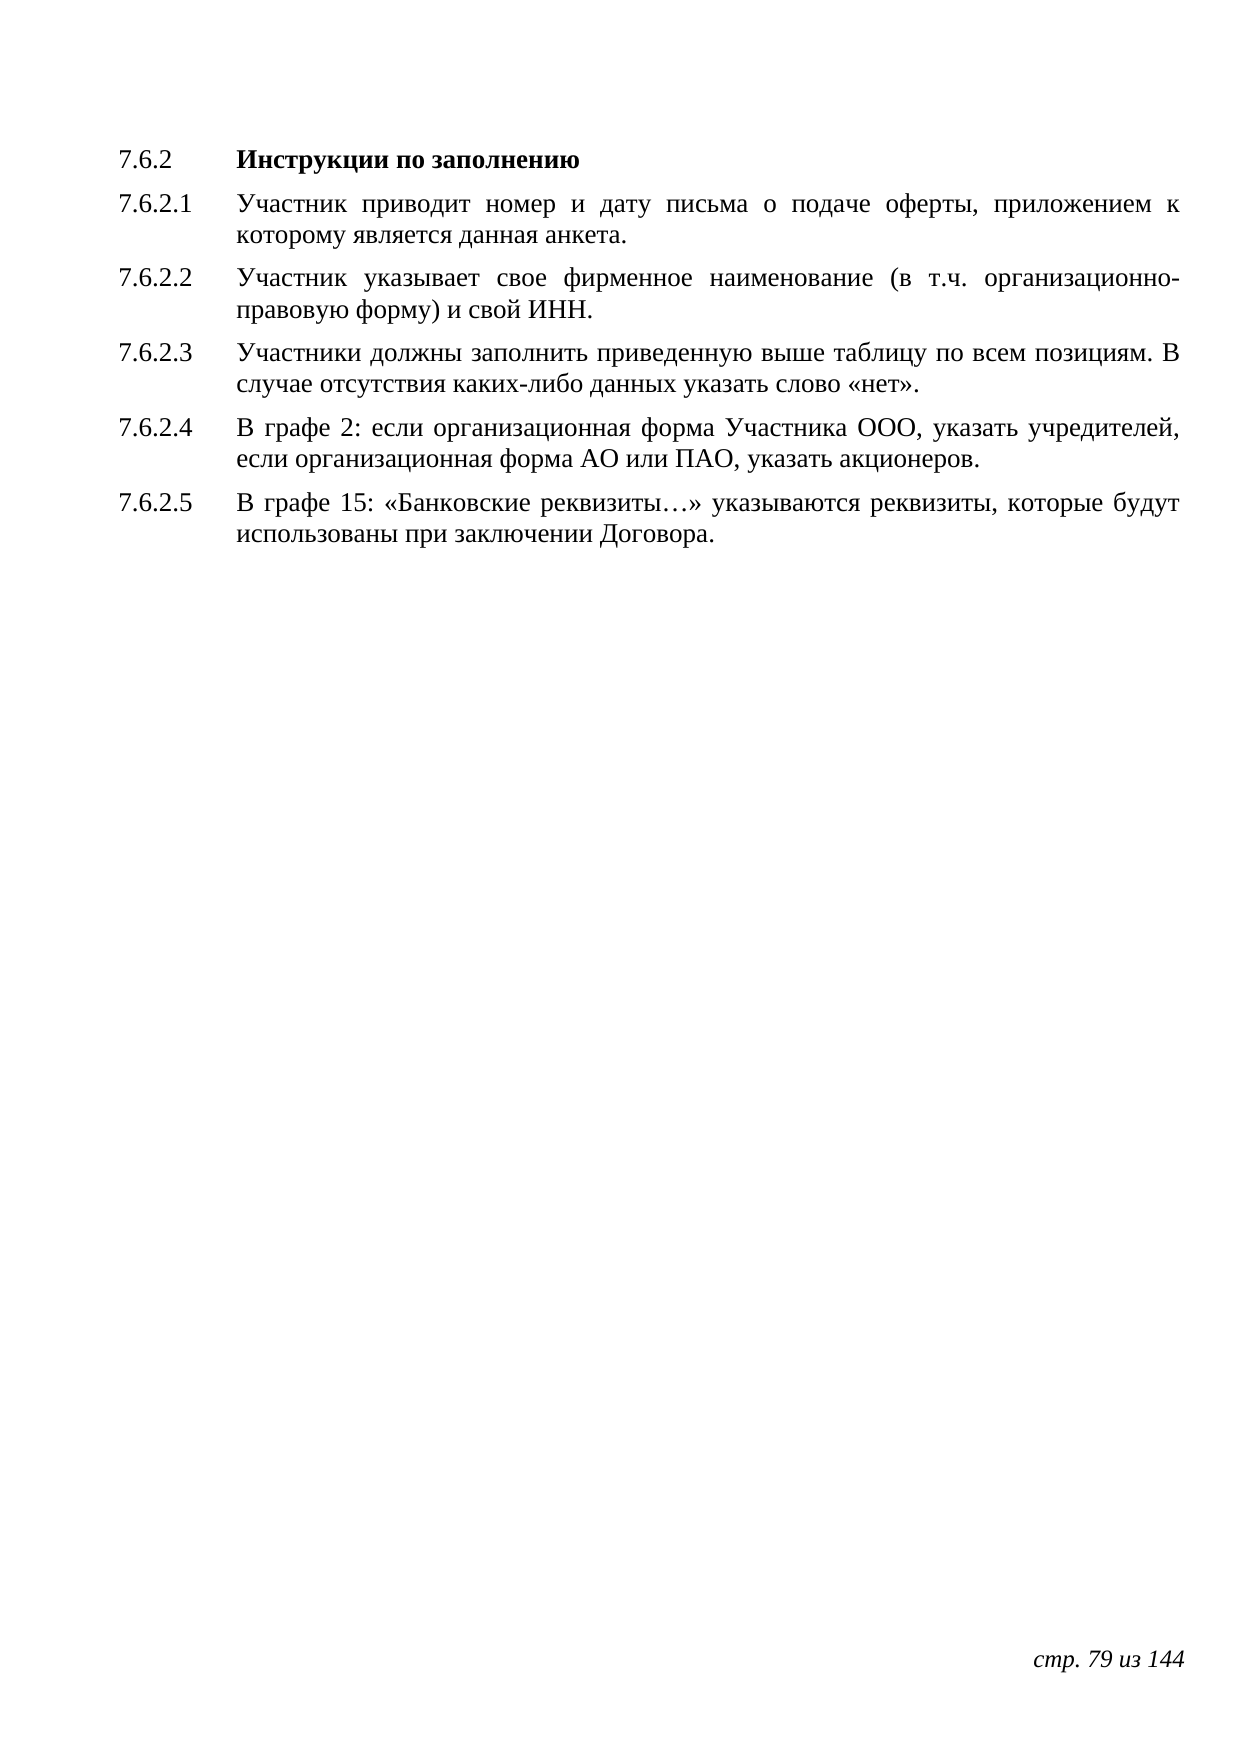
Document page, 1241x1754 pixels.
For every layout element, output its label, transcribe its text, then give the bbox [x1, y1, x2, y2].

text В графе 15: «Банковские реквизиты…» указываются реквизиты, которые будут использованы при заключении Договора. [118, 486, 1181, 548]
text Участники должны заполнить приведенную выше таблицу по всем позициям. В случае отсутствия каких-либо данных указать слово «нет». [118, 336, 1181, 399]
text Участник указывает свое фирменное наименование (в т.ч. организационно-правовую форму) и свой ИНН. [118, 262, 1181, 324]
text В графе 2: если организационная форма Участника ООО, указать учредителей, если организационная форма АО или ПАО, указать акционеров. [118, 411, 1181, 473]
text Участник приводит номер и дату письма о подаче оферты, приложением к которому является данная анкета. [118, 187, 1181, 249]
text Инструкции по заполнению [118, 143, 1181, 174]
